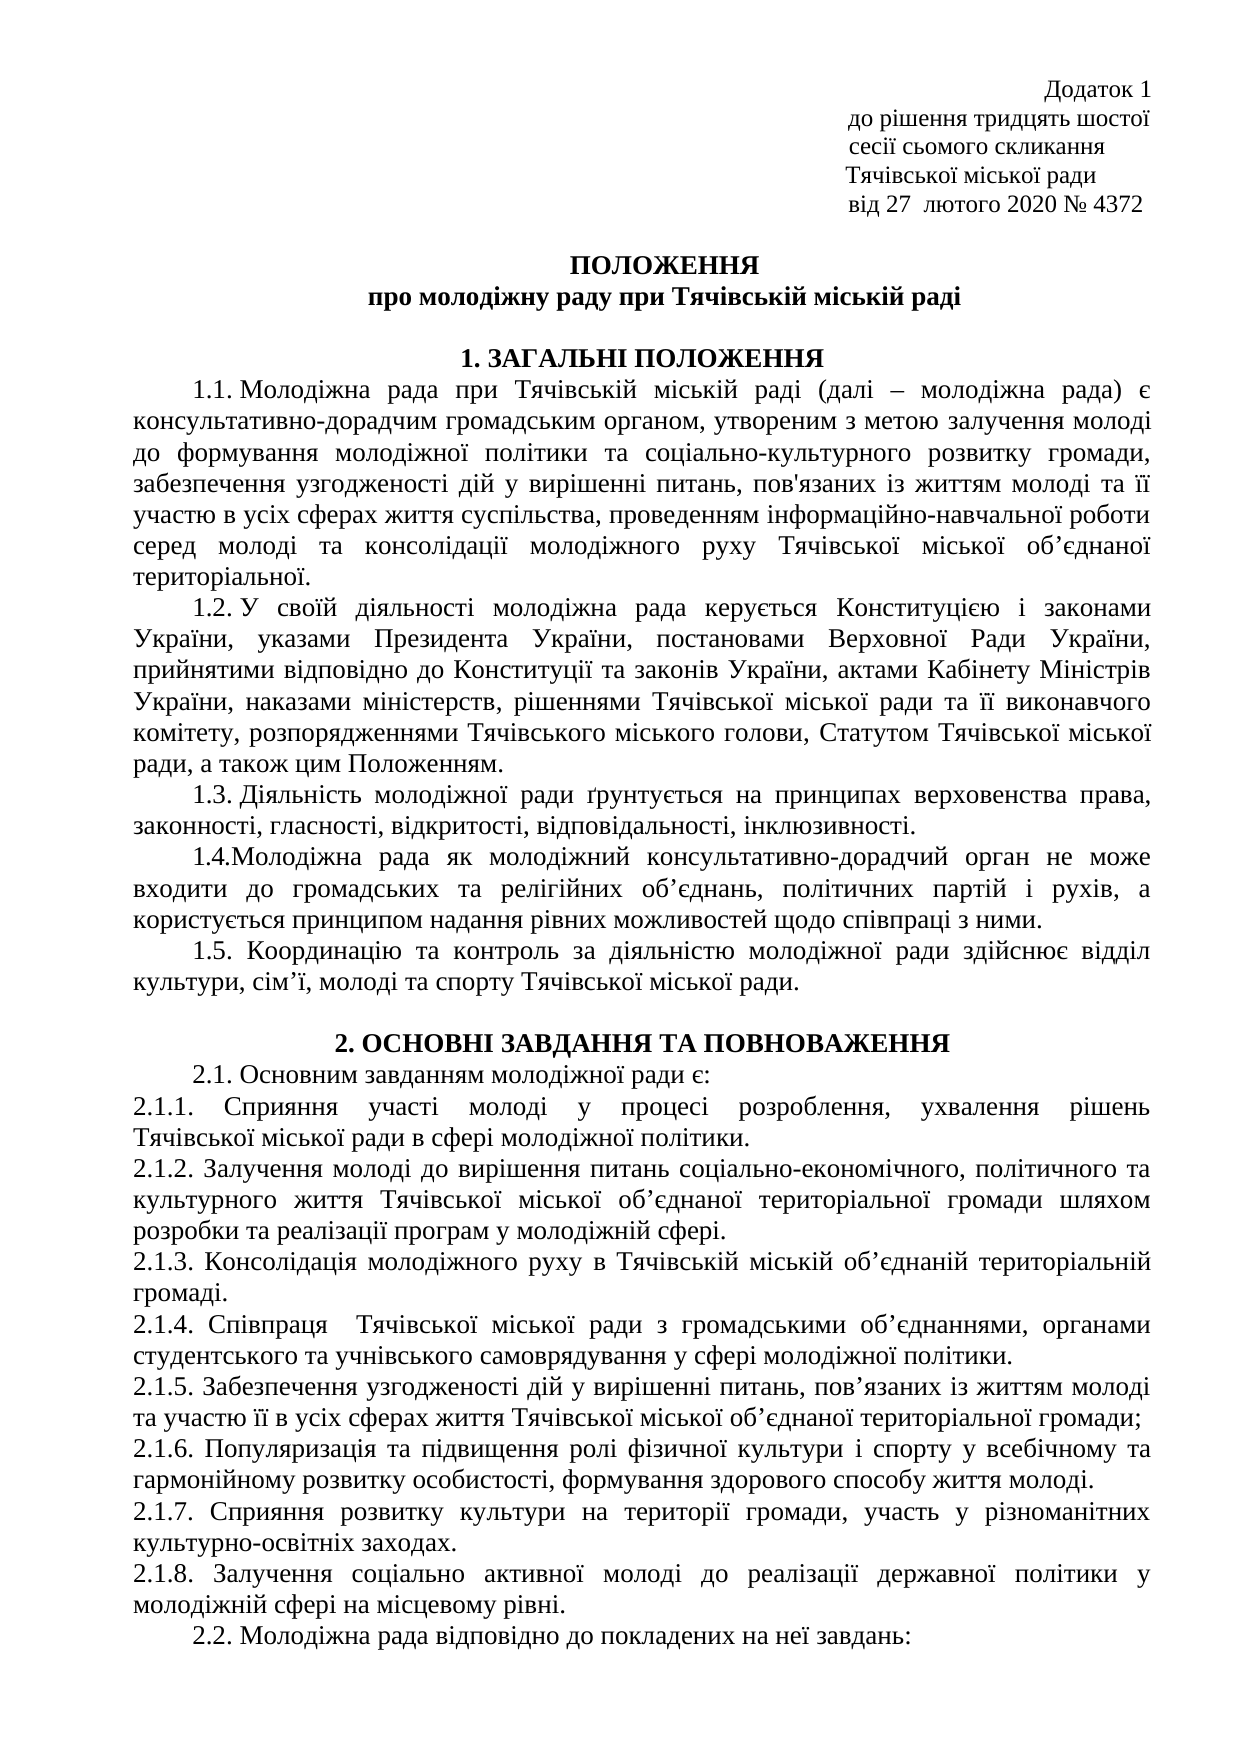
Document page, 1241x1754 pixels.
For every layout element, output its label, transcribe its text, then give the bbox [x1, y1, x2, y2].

text 1.4.Молодіжна рада як молодіжний консультативно-дорадчий орган не може входити до громадських та релігійних об’єднань, політичних партій і рухів, а користується принципом надання рівних можливостей щодо співпраці з ними. [133, 841, 1152, 934]
text про молодіжну раду при Тячівській міській раді [177, 280, 1152, 311]
text 1.3. Діяльність молодіжної ради ґрунтується на принципах верховенства права, законності, гласності, відкритості, відповідальності, інклюзивності. [133, 778, 1152, 841]
text 2.1.1. Сприяння участі молоді у процесі розроблення, ухвалення рішень Тячівської міської ради в сфері молодіжної політики. [133, 1090, 1152, 1152]
text 2.1.5. Забезпечення узгодженості дій у вирішенні питань, пов’язаних із життям молоді та участю її в усіх сферах життя Тячівської міської об’єднаної територіальної громади; [133, 1370, 1152, 1432]
text Тячівської міської ради [140, 160, 1152, 189]
text 2.2. Молодіжна рада відповідно до покладених на неї завдань: [133, 1619, 1152, 1650]
text 1.2. У своїй діяльності молодіжна рада керується Конституцією і законами України, указами Президента України, постановами Верховної Ради України, прийнятими відповідно до Конституції та законів України, актами Кабінету Міністрів України, наказами міністерств, рішеннями Тячівської міської ради та її виконавчого комітету, розпорядженнями Тячівського міського голови, Статутом Тячівської міської ради, а також цим Положенням. [133, 591, 1152, 778]
text 1.5. Координацію та контроль за діяльністю молодіжної ради здійснює відділ культури, сім’ї, молоді та спорту Тячівської міської ради. [133, 934, 1152, 996]
text 2. ОСНОВНІ ЗАВДАННЯ ТА ПОВНОВАЖЕННЯ [133, 1027, 1152, 1058]
text до рішення тридцять шостої [140, 103, 1152, 131]
text Додаток 1 [177, 74, 1152, 103]
text 2.1. Основним завданням молодіжної ради є: [133, 1058, 1152, 1090]
text 2.1.4. Співпраця Тячівської міської ради з громадськими об’єднаннями, органами студентського та учнівського самоврядування у сфері молодіжної політики. [133, 1308, 1152, 1370]
text ПОЛОЖЕННЯ [177, 249, 1152, 280]
text 1. ЗАГАЛЬНІ ПОЛОЖЕННЯ [133, 342, 1152, 373]
text 1.1. Молодіжна рада при Тячівській міській раді (далі – молодіжна рада) є консультативно-дорадчим громадським органом, утвореним з метою залучення молоді до формування молодіжної політики та соціально-культурного розвитку громади, забезпечення узгодженості дій у вирішенні питань, пов'язаних із життям молоді та її участю в усіх сферах життя суспільства, проведенням інформаційно-навчальної роботи серед молоді та консолідації молодіжного руху Тячівської міської об’єднаної територіальної. [133, 373, 1152, 591]
text 2.1.3. Консолідація молодіжного руху в Тячівській міській об’єднаній територіальній громаді. [133, 1245, 1152, 1308]
text 2.1.8. Залучення соціально активної молоді до реалізації державної політики у молодіжній сфері на місцевому рівні. [133, 1557, 1152, 1619]
text 2.1.7. Сприяння розвитку культури на території громади, участь у різноманітних культурно-освітніх заходах. [133, 1494, 1152, 1557]
text сесії сьомого скликання [140, 131, 1152, 160]
text від 27 лютого 2020 № 4372 [140, 189, 1152, 218]
text 2.1.6. Популяризація та підвищення ролі фізичної культури і спорту у всебічному та гармонійному розвитку особистості, формування здорового способу життя молоді. [133, 1432, 1152, 1494]
text 2.1.2. Залучення молоді до вирішення питань соціально-економічного, політичного та культурного життя Тячівської міської об’єднаної територіальної громади шляхом розробки та реалізації програм у молодіжній сфері. [133, 1152, 1152, 1245]
